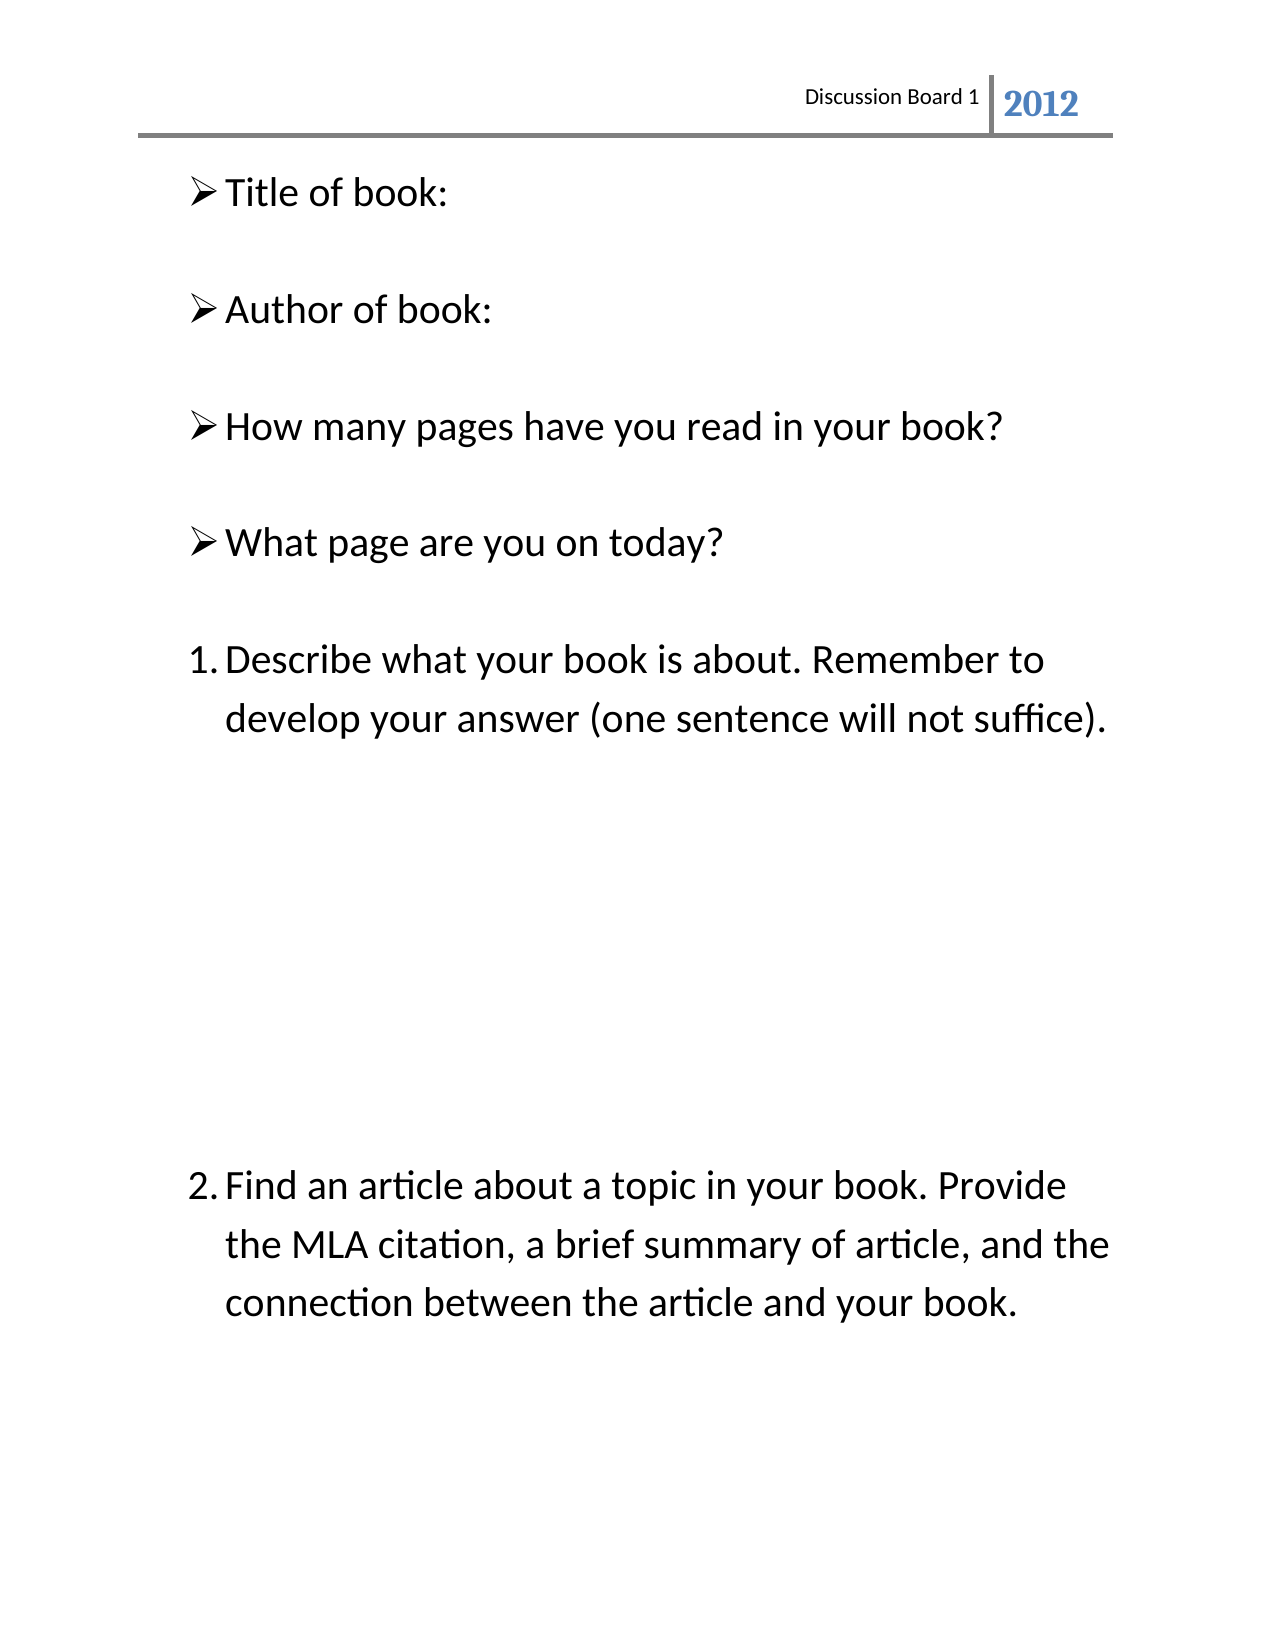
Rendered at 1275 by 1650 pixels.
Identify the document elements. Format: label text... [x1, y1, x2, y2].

list Describe what your book is about. Remember to develop your answer (one sentence will not suffice). [187, 633, 1125, 743]
list What page are you on today? [187, 516, 1125, 567]
list Title of book: [187, 166, 1125, 217]
list Find an article about a topic in your book. Provide the MLA citation, a brief summary of article, and the connection between the article and your book. [187, 1159, 1125, 1327]
list Author of book: [187, 283, 1125, 333]
list How many pages have you read in your book? [187, 399, 1125, 450]
